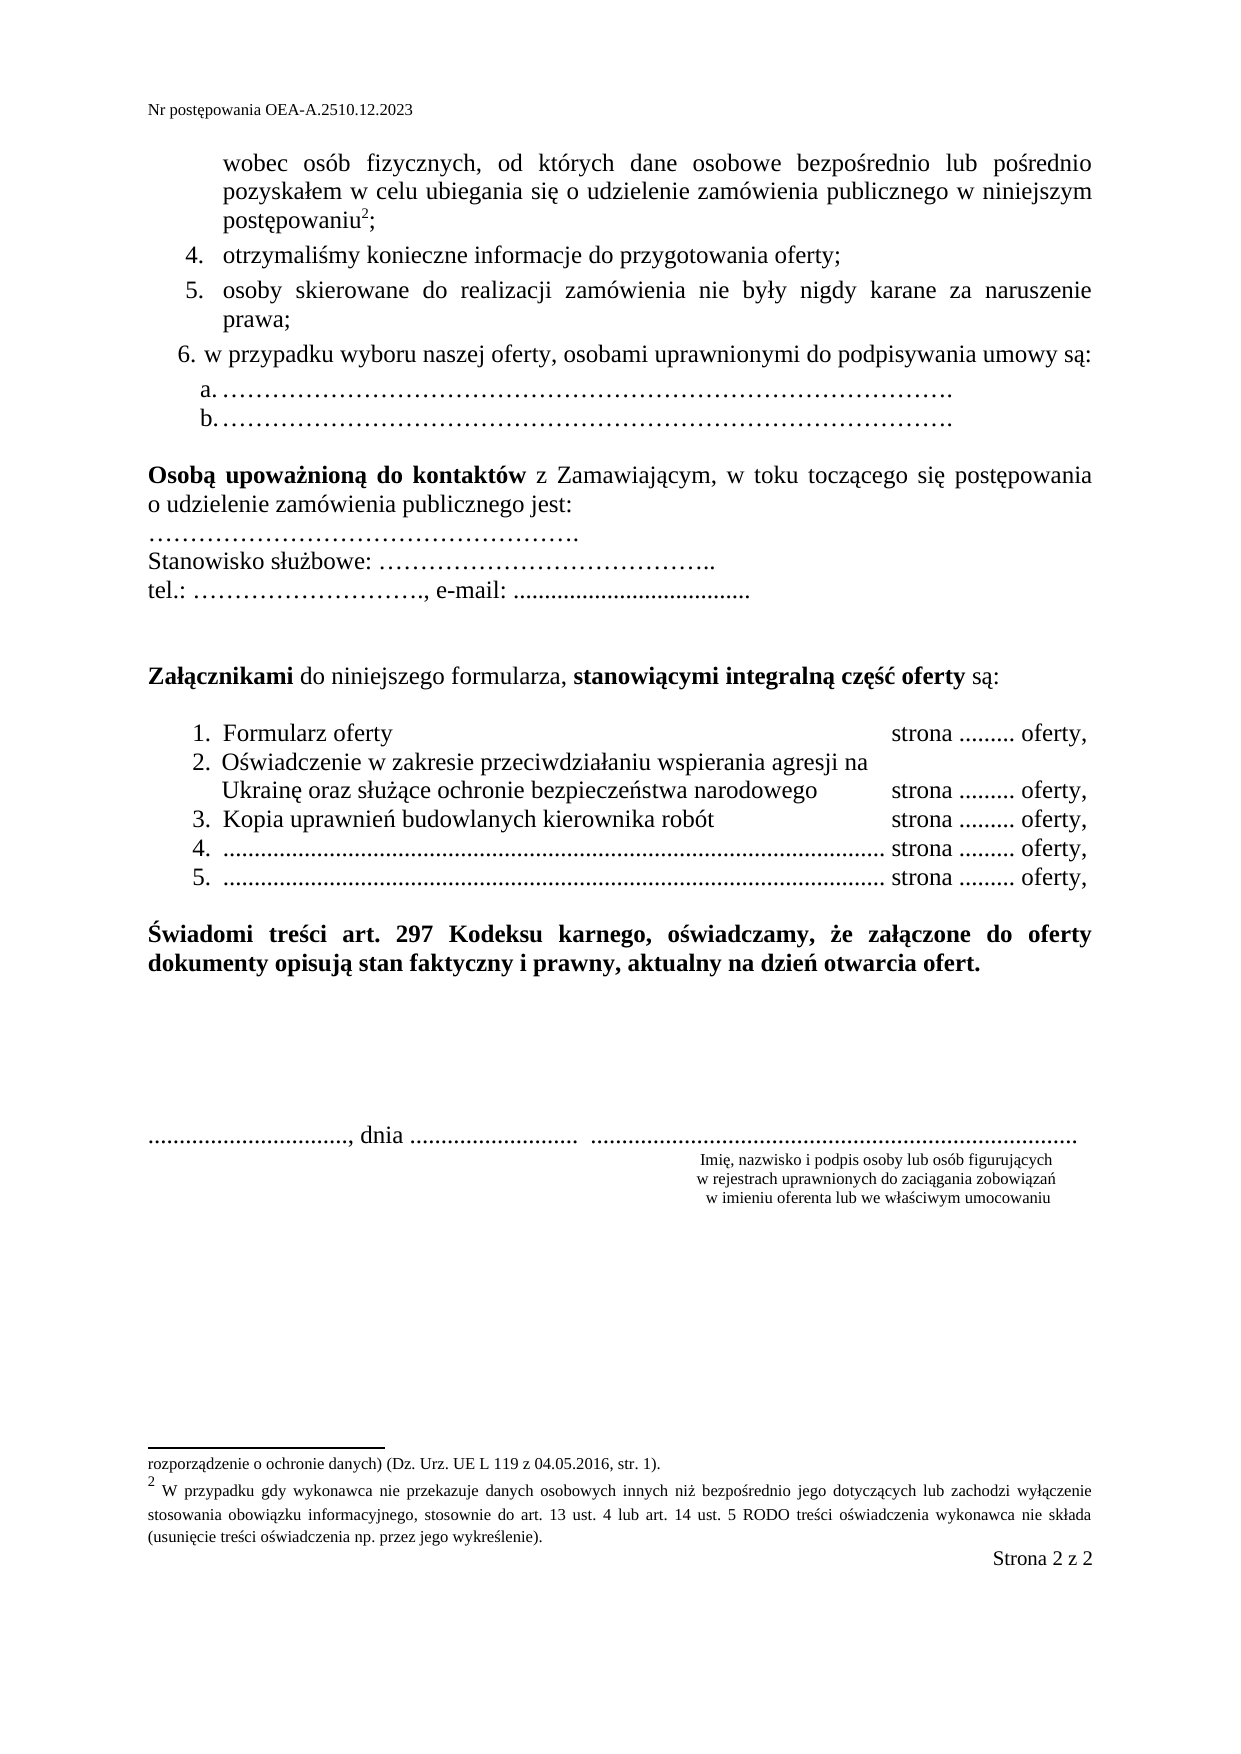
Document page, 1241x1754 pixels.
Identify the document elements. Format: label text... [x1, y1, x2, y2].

list .......................................................................................................... strona ......... oferty, [192, 833, 1093, 862]
list w przypadku wyboru naszej oferty, osobami uprawnionymi do podpisywania umowy są: [177, 339, 1093, 368]
text Ukrainę oraz służące ochronie bezpieczeństwa narodowego strona ......... oferty, [221, 776, 1093, 804]
list Załącznikami do niniejszego formularza, stanowiącymi integralną część oferty są: [148, 661, 1093, 718]
list osoby skierowane do realizacji zamówienia nie były nigdy karane za naruszenie prawa; [185, 275, 1093, 333]
list ……………………………………………………………………………. [200, 374, 1093, 403]
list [185, 148, 1093, 234]
list Formularz oferty strona ......... oferty, [192, 718, 1093, 747]
list .......................................................................................................... strona ......... oferty, [192, 862, 1093, 891]
text tel.: ………………………., e-mail: ...................................... [148, 575, 1093, 604]
text Stanowisko służbowe: ………………………………….. [148, 546, 1093, 575]
text ................................, dnia ........................... .............................................................................. [148, 1121, 1093, 1149]
list otrzymaliśmy konieczne informacje do przygotowania oferty; [185, 240, 1093, 269]
text Imię, nazwisko i podpis osoby lub osób figurujących w rejestrach uprawnionych do zaciągania zobowiązań w imieniu oferenta lub we właściwym umocowaniu [664, 1149, 1093, 1207]
list ……………………………………………………………………………. [200, 403, 1093, 431]
text Osobą upoważnioną do kontaktów z Zamawiającym, w toku toczącego się postępowania o udzielenie zamówienia publicznego jest: [148, 460, 1093, 518]
text Świadomi treści art. 297 Kodeksu karnego, oświadczamy, że załączone do oferty dokumenty opisują stan faktyczny i prawny, aktualny na dzień otwarcia ofert. [148, 919, 1093, 977]
text ……………………………………………. [148, 518, 1093, 546]
list Oświadczenie w zakresie przeciwdziałaniu wspierania agresji na [192, 747, 1093, 776]
list Kopia uprawnień budowlanych kierownika robót strona ......... oferty, [192, 804, 1093, 833]
